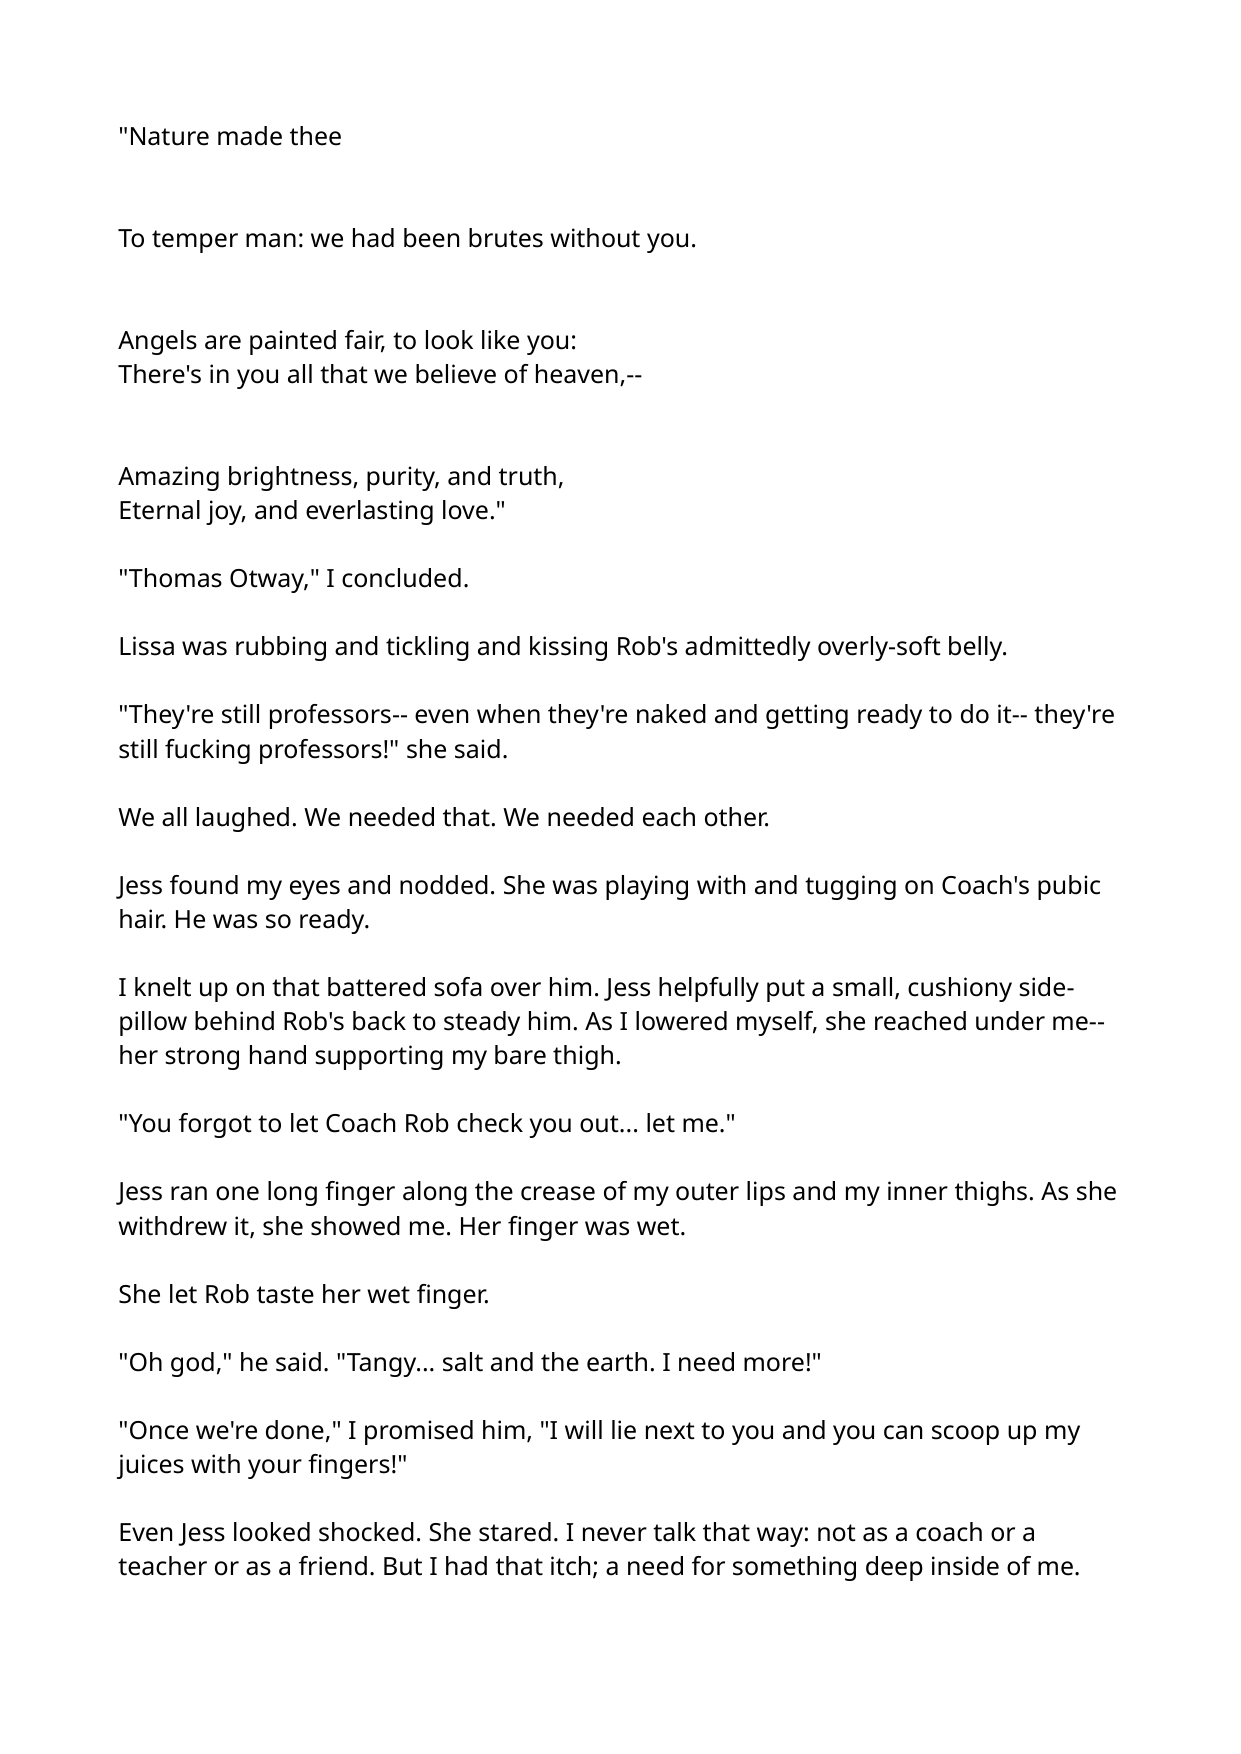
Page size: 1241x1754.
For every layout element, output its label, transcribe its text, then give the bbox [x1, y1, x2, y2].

text To temper man: we had been brutes without you. [118, 220, 1122, 254]
text Jess ran one long finger along the crease of my outer lips and my inner thighs. As she withdrew it, she showed me. Her finger was wet. [118, 1174, 1122, 1242]
text "Nature made thee [118, 118, 1122, 152]
text She let Rob taste her wet finger. [118, 1276, 1122, 1310]
text Angels are painted fair, to look like you: [118, 322, 1122, 357]
text "You forgot to let Coach Rob check you out... let me." [118, 1106, 1122, 1140]
text Even Jess looked shocked. She stared. I never talk that way: not as a coach or a teacher or as a friend. But I had that itch; a need for something deep inside of me. [118, 1515, 1122, 1583]
text Jess found my eyes and nodded. She was playing with and tugging on Coach's pubic hair. He was so ready. [118, 867, 1122, 936]
text We all laughed. We needed that. We needed each other. [118, 799, 1122, 833]
text "They're still professors-- even when they're naked and getting ready to do it-- they're still fucking professors!" she said. [118, 697, 1122, 765]
text I knelt up on that battered sofa over him. Jess helpfully put a small, cushiony side-pillow behind Rob's back to steady him. As I lowered myself, she reached under me-- her strong hand supporting my bare thigh. [118, 970, 1122, 1072]
text Lissa was rubbing and tickling and kissing Rob's admittedly overly-soft belly. [118, 629, 1122, 663]
text "Once we're done," I promised him, "I will lie next to you and you can scoop up my juices with your fingers!" [118, 1412, 1122, 1481]
text "Thomas Otway," I concluded. [118, 561, 1122, 595]
text "Oh god," he said. "Tangy... salt and the earth. I need more!" [118, 1344, 1122, 1378]
text Amazing brightness, purity, and truth, [118, 459, 1122, 493]
text Eternal joy, and everlasting love." [118, 493, 1122, 527]
text There's in you all that we believe of heaven,-- [118, 357, 1122, 391]
